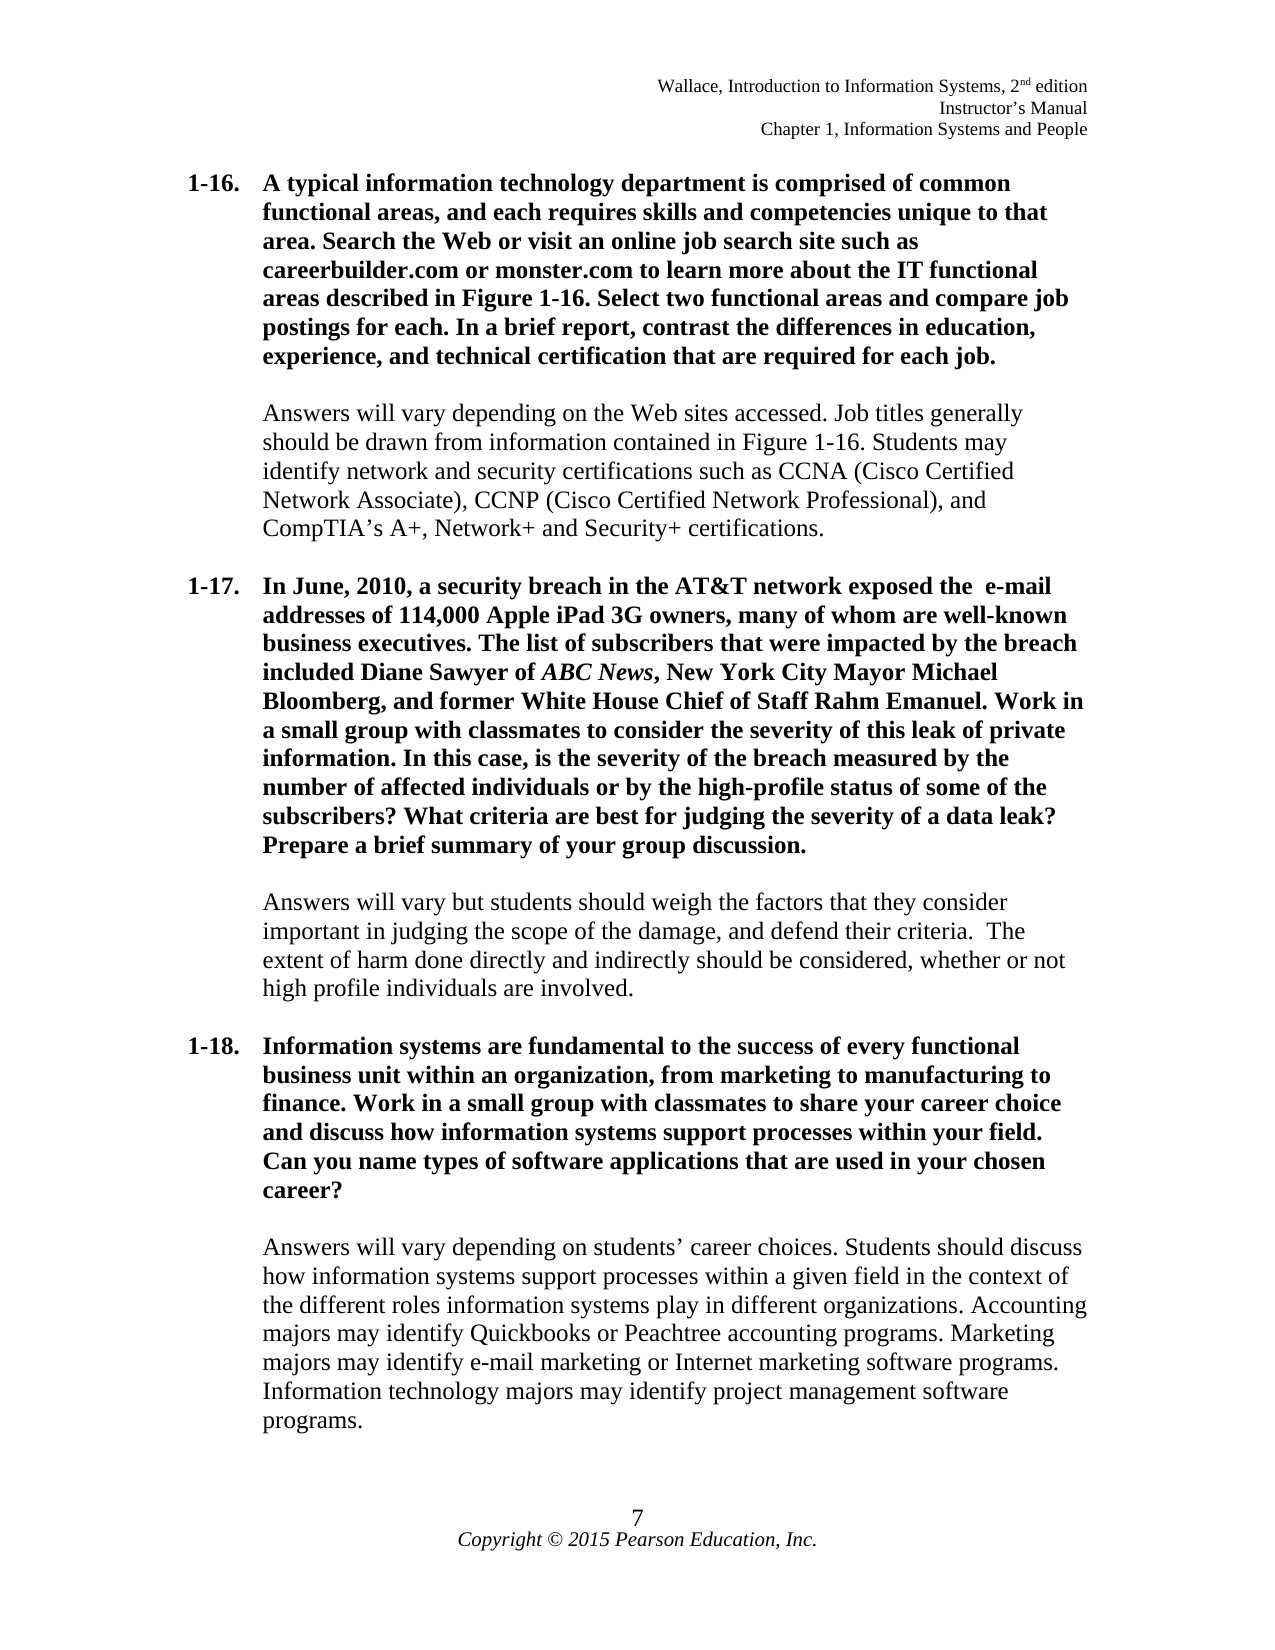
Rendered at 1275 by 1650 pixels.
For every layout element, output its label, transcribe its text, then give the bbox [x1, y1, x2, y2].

list A typical information technology department is comprised of common functional areas, and each requires skills and competencies unique to that area. Search the Web or visit an online job search site such as careerbuilder.com or monster.com to learn more about the IT functional areas described in Figure 1-16. Select two functional areas and compare job postings for each. In a brief report, contrast the differences in education, experience, and technical certification that are required for each job. [187, 168, 1087, 370]
list Answers will vary but students should weigh the factors that they consider important in judging the scope of the damage, and defend their criteria. The extent of harm done directly and indirectly should be considered, whether or not high profile individuals are involved. [187, 887, 1087, 1002]
list Information systems are fundamental to the success of every functional business unit within an organization, from marketing to manufacturing to finance. Work in a small group with classmates to share your career choice and discuss how information systems support processes within your field. Can you name types of software applications that are used in your chosen career? [187, 1031, 1087, 1203]
text Answers will vary depending on the Web sites accessed. Job titles generally should be drawn from information contained in Figure 1-16. Students may identify network and security certifications such as CCNA (Cisco Certified Network Associate), CCNP (Cisco Certified Network Professional), and CompTIA’s A+, Network+ and Security+ certifications. [187, 398, 1087, 542]
text Answers will vary depending on students’ career choices. Students should discuss how information systems support processes within a given field in the context of the different roles information systems play in different organizations. Accounting majors may identify Quickbooks or Peachtree accounting programs. Marketing majors may identify e-mail marketing or Internet marketing software programs. Information technology majors may identify project management software programs. [187, 1232, 1087, 1433]
list In June, 2010, a security breach in the AT&T network exposed the e-mail addresses of 114,000 Apple iPad 3G owners, many of whom are well-known business executives. The list of subscribers that were impacted by the breach included Diane Sawyer of ABC News, New York City Mayor Michael Bloomberg, and former White House Chief of Staff Rahm Emanuel. Work in a small group with classmates to consider the severity of this leak of private information. In this case, is the severity of the breach measured by the number of affected individuals or by the high-profile status of some of the subscribers? What criteria are best for judging the severity of a data leak? Prepare a brief summary of your group discussion. [187, 571, 1087, 858]
